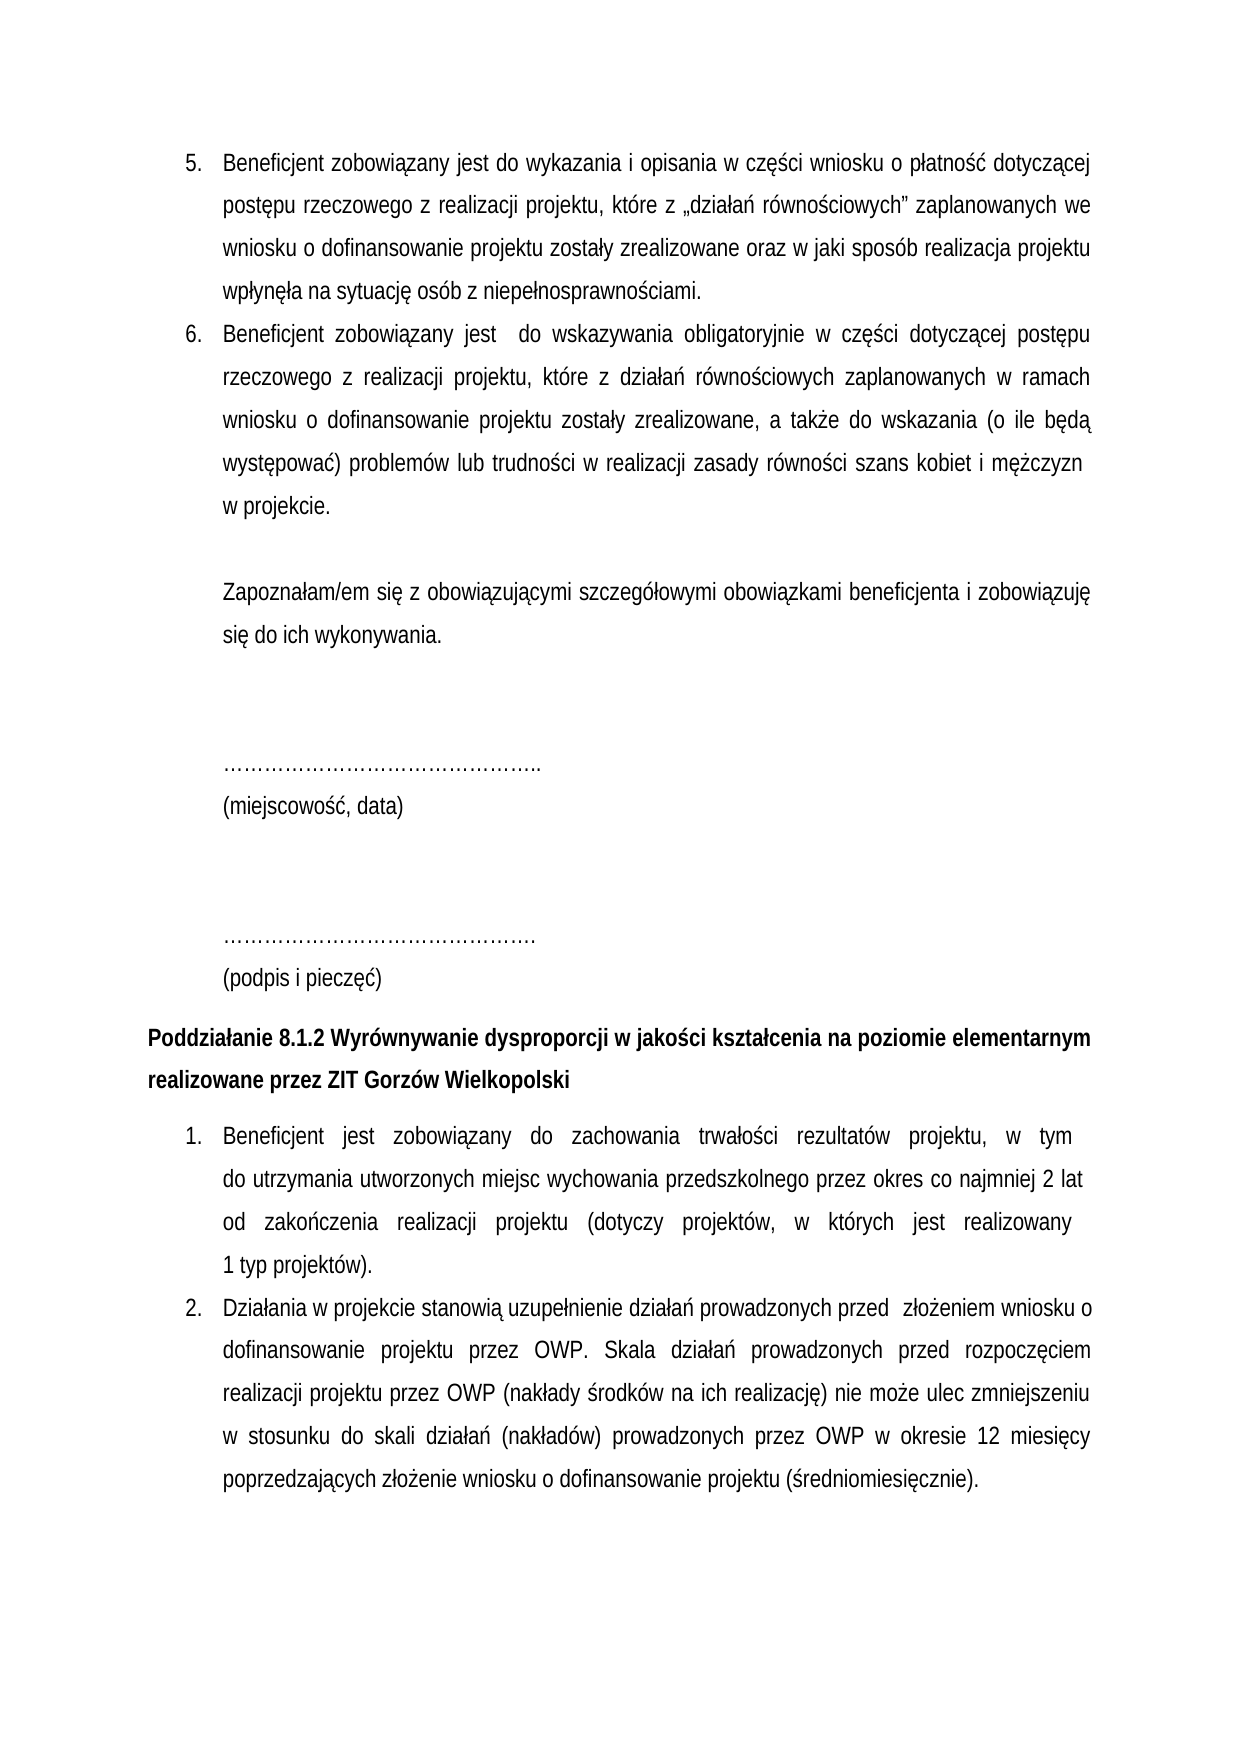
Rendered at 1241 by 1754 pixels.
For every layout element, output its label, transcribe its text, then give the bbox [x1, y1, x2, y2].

list Beneficjent jest zobowiązany do zachowania trwałości rezultatów projektu, w tym do utrzymania utworzonych miejsc wychowania przedszkolnego przez okres co najmniej 2 lat od zakończenia realizacji projektu (dotyczy projektów, w których jest realizowany 1 typ projektów). [185, 1121, 1093, 1278]
list Działania w projekcie stanowią uzupełnienie działań prowadzonych przed złożeniem wniosku o dofinansowanie projektu przez OWP. Skala działań prowadzonych przed rozpoczęciem realizacji projektu przez OWP (nakłady środków na ich realizację) nie może ulec zmniejszeniu w stosunku do skali działań (nakładów) prowadzonych przez OWP w okresie 12 miesięcy poprzedzających złożenie wniosku o dofinansowanie projektu (średniomiesięcznie). [185, 1293, 1093, 1493]
text Poddziałanie 8.1.2 Wyrównywanie dysproporcji w jakości kształcenia na poziomie elementarnym realizowane przez ZIT Gorzów Wielkopolski [148, 1023, 1093, 1094]
list (podpis i pieczęć) [223, 963, 1093, 992]
list Beneficjent zobowiązany jest do wykazania i opisania w części wniosku o płatność dotyczącej postępu rzeczowego z realizacji projektu, które z „działań równościowych” zaplanowanych we wniosku o dofinansowanie projektu zostały zrealizowane oraz w jaki sposób realizacja projektu wpłynęła na sytuację osób z niepełnosprawnościami. [185, 148, 1093, 305]
list ……………………………………….. [223, 748, 1093, 777]
list Zapoznałam/em się z obowiązującymi szczegółowymi obowiązkami beneficjenta i zobowiązuję się do ich wykonywania. [223, 577, 1093, 648]
list (miejscowość, data) [223, 791, 1093, 820]
list Beneficjent zobowiązany jest do wskazywania obligatoryjnie w części dotyczącej postępu rzeczowego z realizacji projektu, które z działań równościowych zaplanowanych w ramach wniosku o dofinansowanie projektu zostały zrealizowane, a także do wskazania (o ile będą występować) problemów lub trudności w realizacji zasady równości szans kobiet i mężczyzn w projekcie. [185, 319, 1093, 519]
list ………………………………………. [223, 920, 1093, 949]
